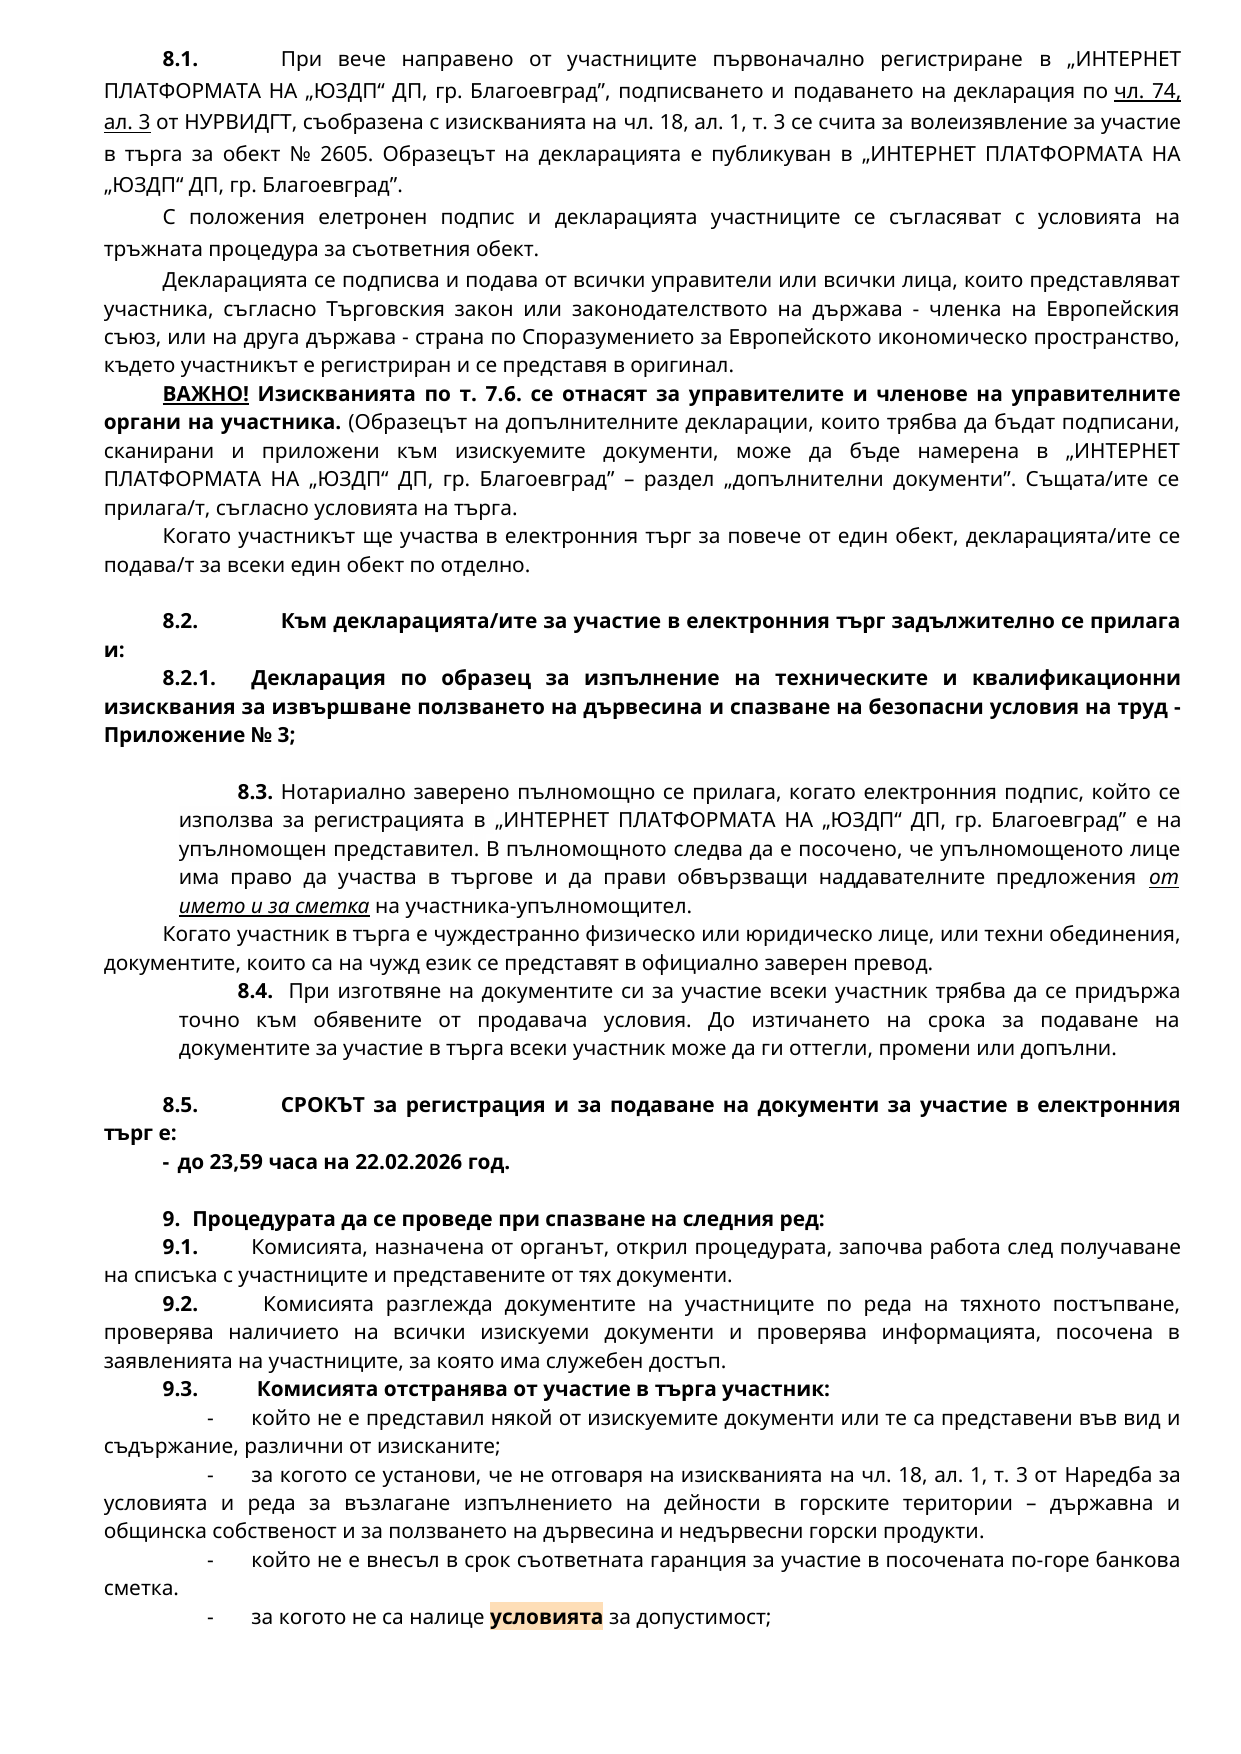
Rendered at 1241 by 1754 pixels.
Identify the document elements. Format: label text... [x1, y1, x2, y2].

list за когото се установи, че не отговаря на изискванията на чл. 18, ал. 1, т. 3 от Наредба за условията и реда за възлагане изпълнението на дейности в горските територии – държавна и общинска собственост и за ползването на дървесина и недървесни горски продукти. [103, 1460, 1181, 1545]
list При изготвяне на документите си за участие всеки участник трябва да се придържа точно към обявените от продавача условия. До изтичането на срока за подаване на документите за участие в търга всеки участник може да ги оттегли, промени или допълни. [178, 976, 1181, 1062]
list ВАЖНО! Изискванията по т. 7.6. се отнасят за управителите и членове на управителните органи на участника. (Образецът на допълнителните декларации, които трябва да бъдат подписани, сканирани и приложени към изискуемите документи, може да бъде намерена в „ИНТЕРНЕТ ПЛАТФОРМАТА НА „ЮЗДП“ ДП, гр. Благоевград” – раздел „допълнителни документи”. Същата/ите се прилага/т, съгласно условията на търга. [103, 379, 1181, 521]
list - за когото не са налице условията за допустимост; [103, 1602, 490, 1630]
text 8.2.1. Декларация по образец за изпълнение на техническите и квалификационни изисквания за извършване ползването на дървесина и спазване на безопасни условия на труд - Приложение № 3; [103, 663, 1181, 749]
list до 23,59 часа на 22.02.2026 год. [103, 1147, 1181, 1175]
list При вече направено от участниците първоначално регистриране в „ИНТЕРНЕТ ПЛАТФОРМАТА НА „ЮЗДП“ ДП, гр. Благоевград”, подписването и подаването на декларация по чл. 74, ал. 3 от НУРВИДГТ, съобразена с изискванията на чл. 18, ал. 1, т. 3 се счита за волеизявление за участие в търга за обект № 2605. Образецът на декларацията е публикуван в „ИНТЕРНЕТ ПЛАТФОРМАТА НА „ЮЗДП“ ДП, гр. Благоевград”. [103, 44, 1181, 199]
list Когато участник в търга е чуждестранно физическо или юридическо лице, или техни обединения, документите, които са на чужд език се представят в официално заверен превод. [103, 919, 1181, 976]
list СРОКЪТ за регистрация и за подаване на документи за участие в електронния търг е: [103, 1090, 1181, 1147]
list Когато участникът ще участва в електронния търг за повече от един обект, декларацията/ите се подава/т за всеки един обект по отделно. [103, 521, 1181, 578]
list Комисията отстранява от участие в търга участник: [103, 1374, 1181, 1403]
list Комисията разглежда документите на участниците по реда на тяхното постъпване, проверява наличието на всички изискуеми документи и проверява информацията, посочена в заявленията на участниците, за която има служебен достъп. [103, 1289, 1181, 1374]
list Декларацията се подписва и подава от всички управители или всички лица, които представляват участника, съгласно Търговския закон или законодателството на държава - членка на Европейския съюз, или на друга държава - страна по Споразумението за Европейското икономическо пространство, където участникът е регистриран и се представя в оригинал. [103, 265, 1181, 379]
list Към декларацията/ите за участие в електронния търг задължително се прилага и: [103, 607, 1181, 663]
list Нотариално заверено пълномощно се прилага, когато електронния подпис, който се използва за регистрацията в „ИНТЕРНЕТ ПЛАТФОРМАТА НА „ЮЗДП“ ДП, гр. Благоевград” е на упълномощен представител. В пълномощното следва да е посочено, че упълномощеното лице има право да участва в търгове и да прави обвързващи наддавателните предложения от името и за сметка на участника-упълномощител. [178, 806, 1181, 919]
list който не е внесъл в срок съответната гаранция за участие в посочената по-горе банкова сметка. [103, 1545, 1181, 1602]
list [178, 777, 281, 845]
text С положения елетронен подпис и декларацията участниците се съгласяват с условията на тръжната процедура за съответния обект. [103, 202, 1181, 262]
list който не е представил някой от изискуемите документи или те са представени във вид и съдържание, различни от изисканите; [103, 1403, 1181, 1460]
list Комисията, назначена от органът, открил процедурата, започва работа след получаване на списъка с участниците и представените от тях документи. [103, 1232, 1181, 1289]
list Процедурата да се проведе при спазване на следния ред: [103, 1204, 1181, 1232]
list - за когото не са налице условията за допустимост; [603, 1602, 1181, 1630]
